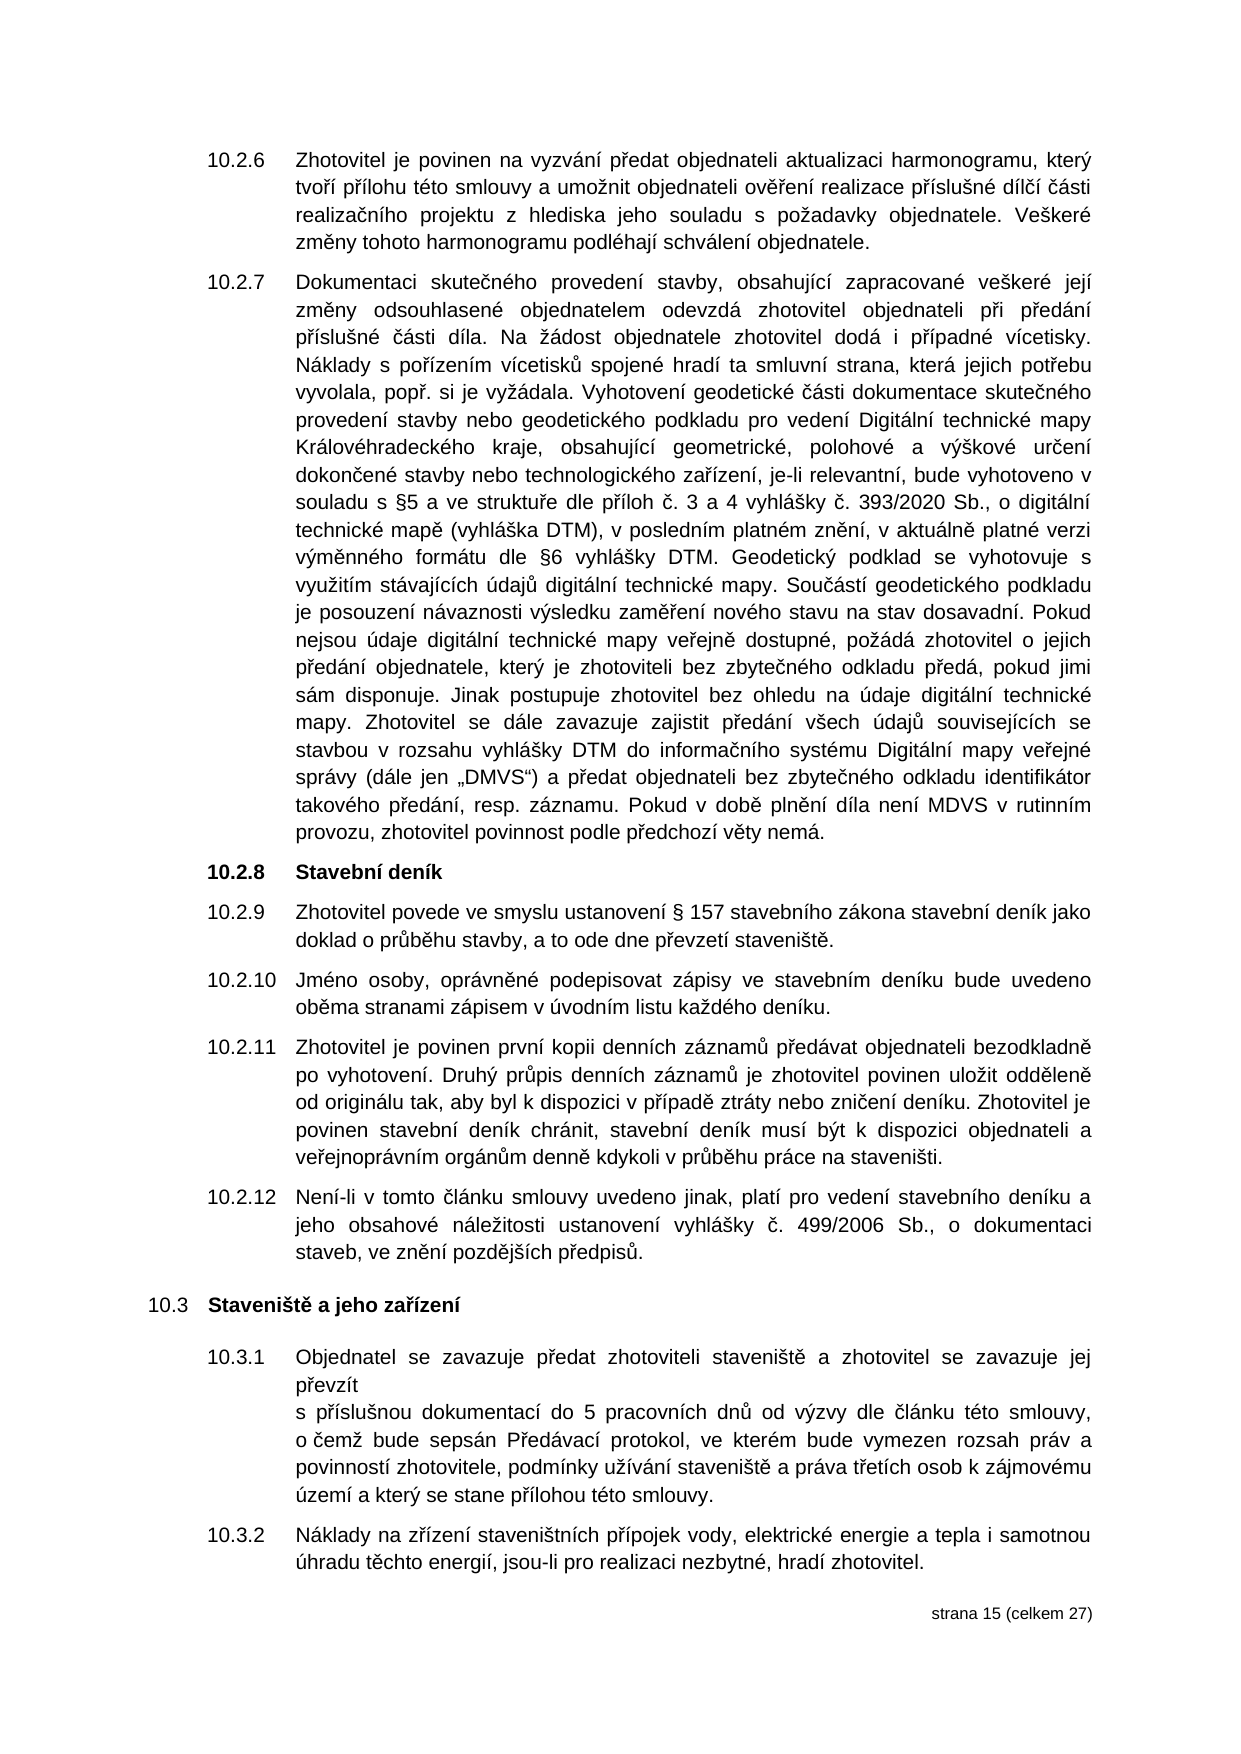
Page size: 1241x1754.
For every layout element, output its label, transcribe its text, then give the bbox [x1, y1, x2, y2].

subtitle Zhotovitel je povinen první kopii denních záznamů předávat objednateli bezodkladně po vyhotovení. Druhý průpis denních záznamů je zhotovitel povinen uložit odděleně od originálu tak, aby byl k dispozici v případě ztráty nebo zničení deníku. Zhotovitel je povinen stavební deník chránit, stavební deník musí být k dispozici objednateli a veřejnoprávním orgánům denně kdykoli v průběhu práce na staveništi. [207, 1035, 1092, 1169]
subtitle Stavební deník [207, 860, 1092, 884]
subtitle Staveniště a jeho zařízení [148, 1293, 1092, 1317]
subtitle Objednatel se zavazuje předat zhotoviteli staveniště a zhotovitel se zavazuje jej převzít s příslušnou dokumentací do 5 pracovních dnů od výzvy dle článku této smlouvy, o čemž bude sepsán Předávací protokol, ve kterém bude vymezen rozsah práv a povinností zhotovitele, podmínky užívání staveniště a práva třetích osob k zájmovému území a který se stane přílohou této smlouvy. [207, 1345, 1092, 1507]
subtitle Zhotovitel je povinen na vyzvání předat objednateli aktualizaci harmonogramu, který tvoří přílohu této smlouvy a umožnit objednateli ověření realizace příslušné dílčí části realizačního projektu z hlediska jeho souladu s požadavky objednatele. Veškeré změny tohoto harmonogramu podléhají schválení objednatele. [207, 148, 1092, 254]
subtitle Náklady na zřízení staveništních přípojek vody, elektrické energie a tepla i samotnou úhradu těchto energií, jsou-li pro realizaci nezbytné, hradí zhotovitel. [207, 1523, 1092, 1574]
subtitle Zhotovitel povede ve smyslu ustanovení § 157 stavebního zákona stavební deník jako doklad o průběhu stavby, a to ode dne převzetí staveniště. [207, 900, 1092, 952]
subtitle Není-li v tomto článku smlouvy uvedeno jinak, platí pro vedení stavebního deníku a jeho obsahové náležitosti ustanovení vyhlášky č. 499/2006 Sb., o dokumentaci staveb, ve znění pozdějších předpisů. [207, 1185, 1092, 1264]
subtitle Jméno osoby, oprávněné podepisovat zápisy ve stavebním deníku bude uvedeno oběma stranami zápisem v úvodním listu každého deníku. [207, 968, 1092, 1019]
subtitle Dokumentaci skutečného provedení stavby, obsahující zapracované veškeré její změny odsouhlasené objednatelem odevzdá zhotovitel objednateli při předání příslušné části díla. Na žádost objednatele zhotovitel dodá i případné vícetisky. Náklady s pořízením vícetisků spojené hradí ta smluvní strana, která jejich potřebu vyvolala, popř. si je vyžádala. Vyhotovení geodetické části dokumentace skutečného provedení stavby nebo geodetického podkladu pro vedení Digitální technické mapy Královéhradeckého kraje, obsahující geometrické, polohové a výškové určení dokončené stavby nebo technologického zařízení, je-li relevantní, bude vyhotoveno v souladu s §5 a ve struktuře dle příloh č. 3 a 4 vyhlášky č. 393/2020 Sb., o digitální technické mapě (vyhláška DTM), v posledním platném znění, v aktuálně platné verzi výměnného formátu dle §6 vyhlášky DTM. Geodetický podklad se vyhotovuje s využitím stávajících údajů digitální technické mapy. Součástí geodetického podkladu je posouzení návaznosti výsledku zaměření nového stavu na stav dosavadní. Pokud nejsou údaje digitální technické mapy veřejně dostupné, požádá zhotovitel o jejich předání objednatele, který je zhotoviteli bez zbytečného odkladu předá, pokud jimi sám disponuje. Jinak postupuje zhotovitel bez ohledu na údaje digitální technické mapy. Zhotovitel se dále zavazuje zajistit předání všech údajů souvisejících se stavbou v rozsahu vyhlášky DTM do informačního systému Digitální mapy veřejné správy (dále jen „DMVS“) a předat objednateli bez zbytečného odkladu identifikátor takového předání, resp. záznamu. Pokud v době plnění díla není MDVS v rutinním provozu, zhotovitel povinnost podle předchozí věty nemá. [207, 270, 1092, 844]
